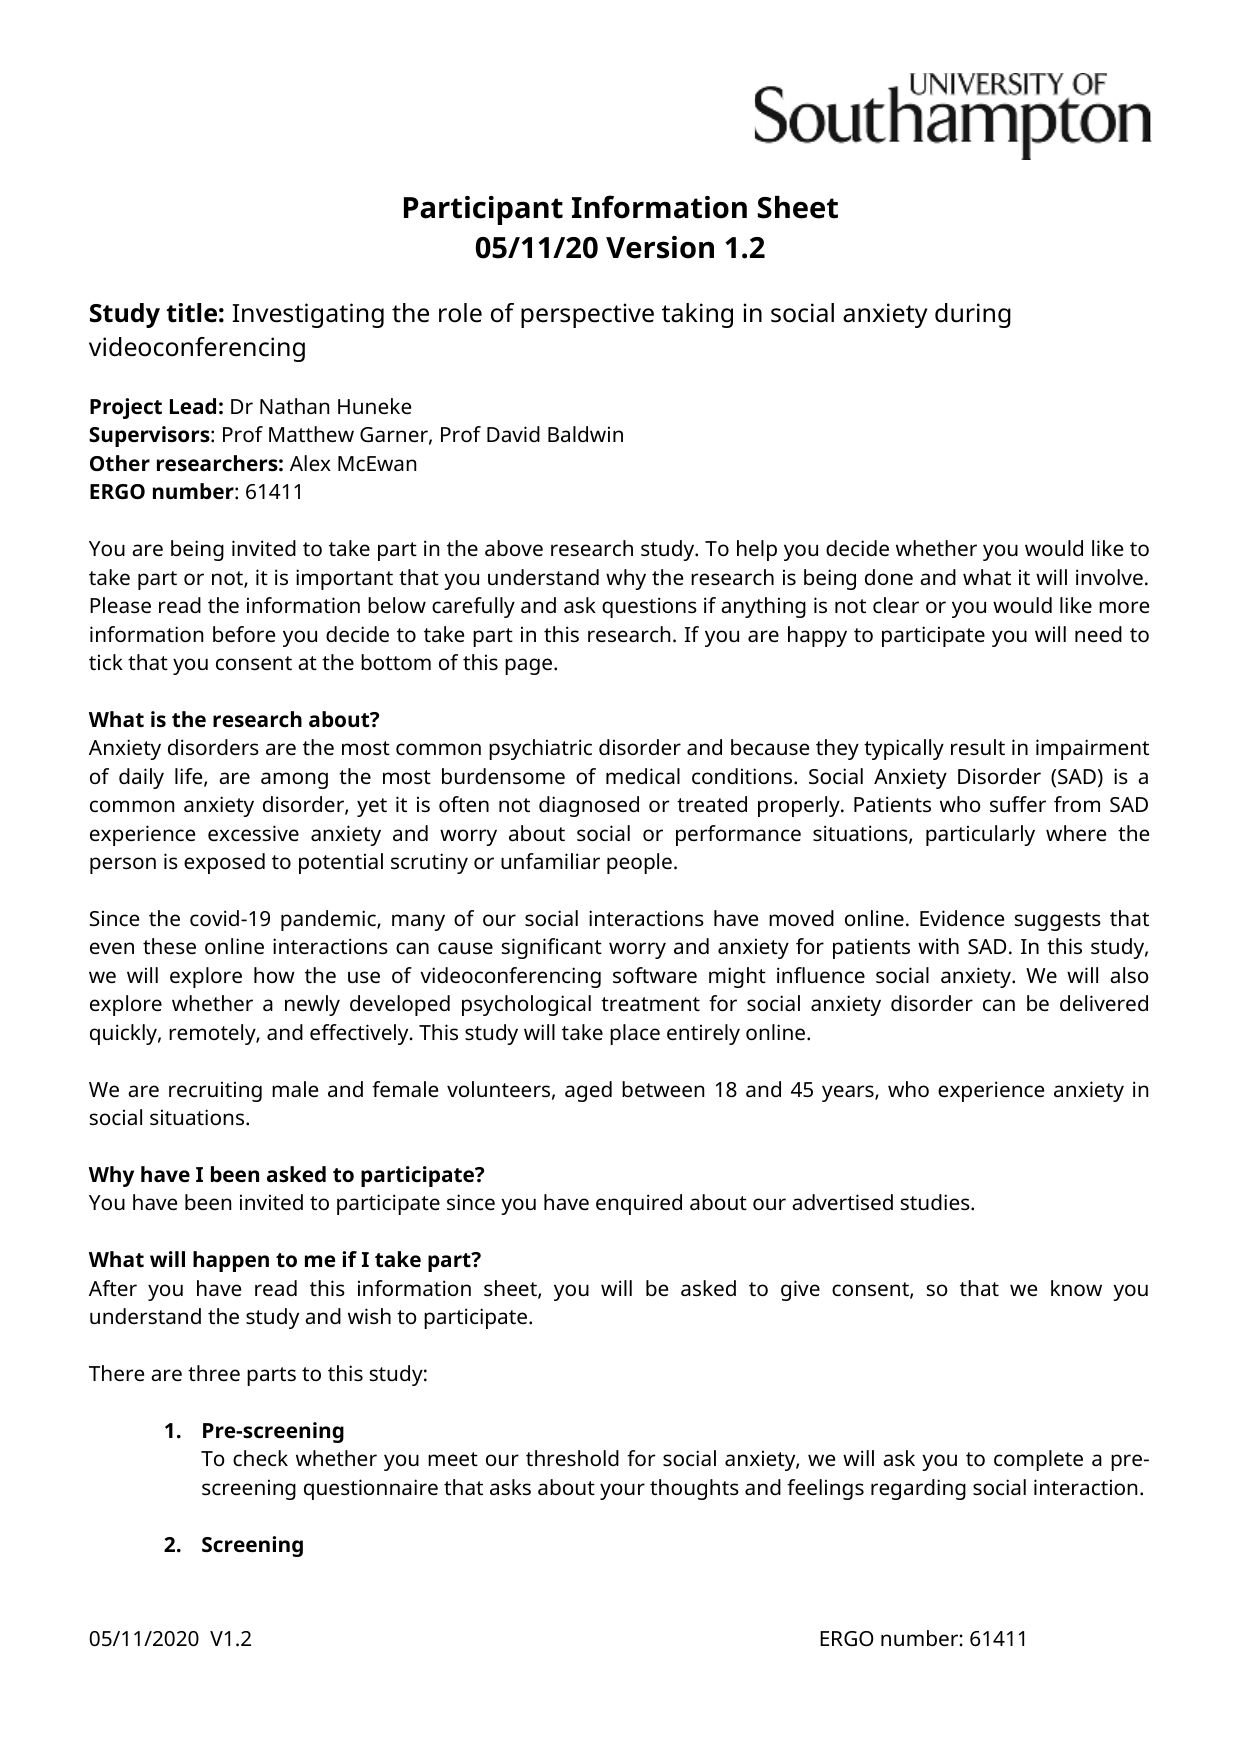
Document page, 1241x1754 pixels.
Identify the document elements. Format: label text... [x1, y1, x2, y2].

text Project Lead: Dr Nathan Huneke [89, 392, 1152, 421]
list To check whether you meet our threshold for social anxiety, we will ask you to complete a pre-screening questionnaire that asks about your thoughts and feelings regarding social interaction. [201, 1444, 1152, 1501]
text You have been invited to participate since you have enquired about our advertised studies. [89, 1188, 1152, 1217]
text After you have read this information sheet, you will be asked to give consent, so that we know you understand the study and wish to participate. [89, 1274, 1152, 1331]
text Anxiety disorders are the most common psychiatric disorder and because they typically result in impairment of daily life, are among the most burdensome of medical conditions. Social Anxiety Disorder (SAD) is a common anxiety disorder, yet it is often not diagnosed or treated properly. Patients who suffer from SAD experience excessive anxiety and worry about social or performance situations, particularly where the person is exposed to potential scrutiny or unfamiliar people. [89, 733, 1152, 876]
text Participant Information Sheet [89, 188, 1152, 227]
list Pre-screening [164, 1416, 1152, 1444]
text ERGO number: 61411 [89, 477, 1152, 506]
text What is the research about? [89, 705, 1152, 733]
list Screening [164, 1530, 1152, 1558]
text There are three parts to this study: [89, 1359, 1152, 1387]
text Other researchers: Alex McEwan [89, 449, 1152, 477]
text What will happen to me if I take part? [89, 1245, 1152, 1274]
text Study title: Investigating the role of perspective taking in social anxiety during videoconferencing [89, 296, 1152, 364]
text Supervisors: Prof Matthew Garner, Prof David Baldwin [89, 421, 1152, 449]
text 05/11/20 Version 1.2 [89, 227, 1152, 267]
text Since the covid-19 pandemic, many of our social interactions have moved online. Evidence suggests that even these online interactions can cause significant worry and anxiety for patients with SAD. In this study, we will explore how the use of videoconferencing software might influence social anxiety. We will also explore whether a newly developed psychological treatment for social anxiety disorder can be delivered quickly, remotely, and effectively. This study will take place entirely online. [89, 904, 1152, 1046]
picture [754, 73, 1152, 160]
text Why have I been asked to participate? [89, 1160, 1152, 1188]
text We are recruiting male and female volunteers, aged between 18 and 45 years, who experience anxiety in social situations. [89, 1075, 1152, 1132]
text You are being invited to take part in the above research study. To help you decide whether you would like to take part or not, it is important that you understand why the research is being done and what it will involve. Please read the information below carefully and ask questions if anything is not clear or you would like more information before you decide to take part in this research. If you are happy to participate you will need to tick that you consent at the bottom of this page. [89, 534, 1152, 677]
